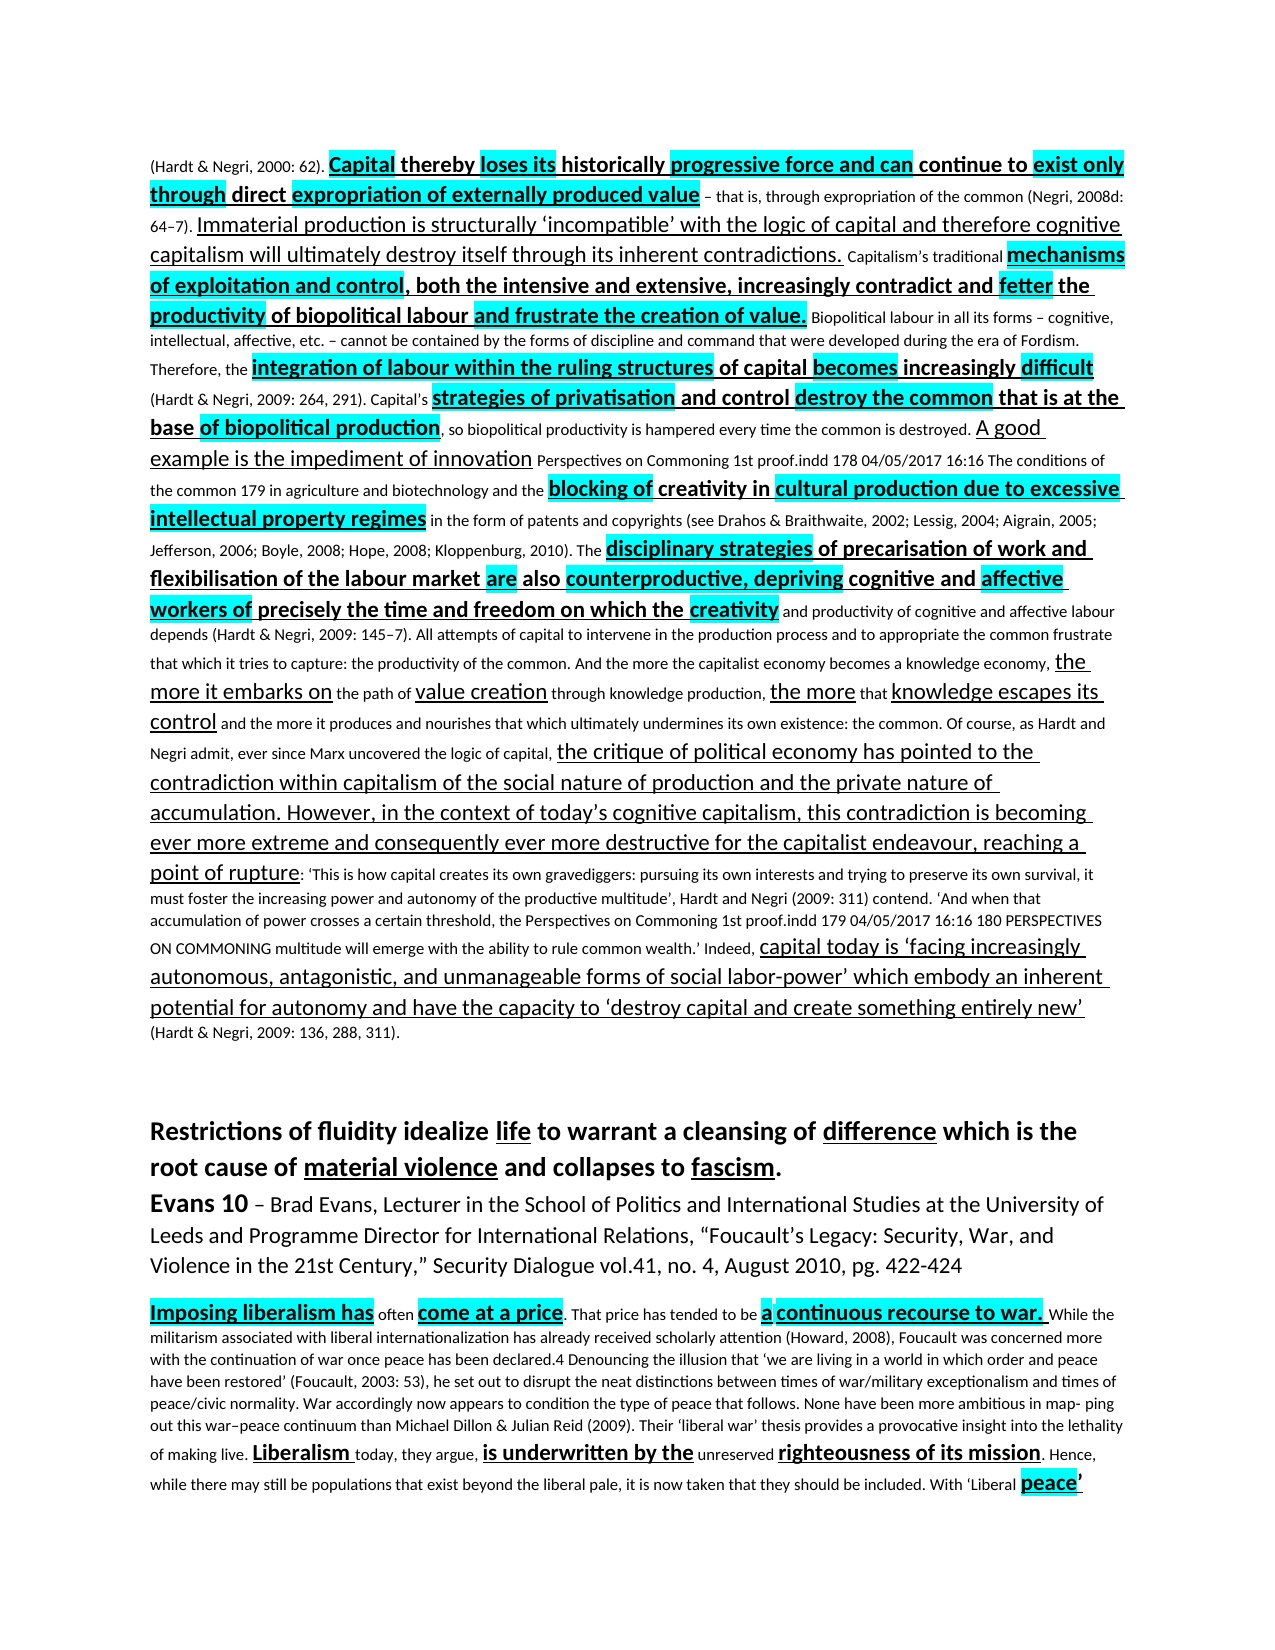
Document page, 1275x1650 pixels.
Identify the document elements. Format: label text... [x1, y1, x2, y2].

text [150, 150, 1125, 1043]
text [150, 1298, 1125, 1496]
subtitle Restrictions of fluidity idealize life to warrant a cleansing of difference which is the root cause of material violence and collapses to fascism. [150, 1114, 1125, 1183]
text Evans 10 – Brad Evans, Lecturer in the School of Politics and International Studies at the University of Leeds and Programme Director for International Relations, “Foucault’s Legacy: Security, War, and Violence in the 21st Century,” Security Dialogue vol.41, no. 4, August 2010, pg. 422-424 [150, 1186, 1125, 1279]
